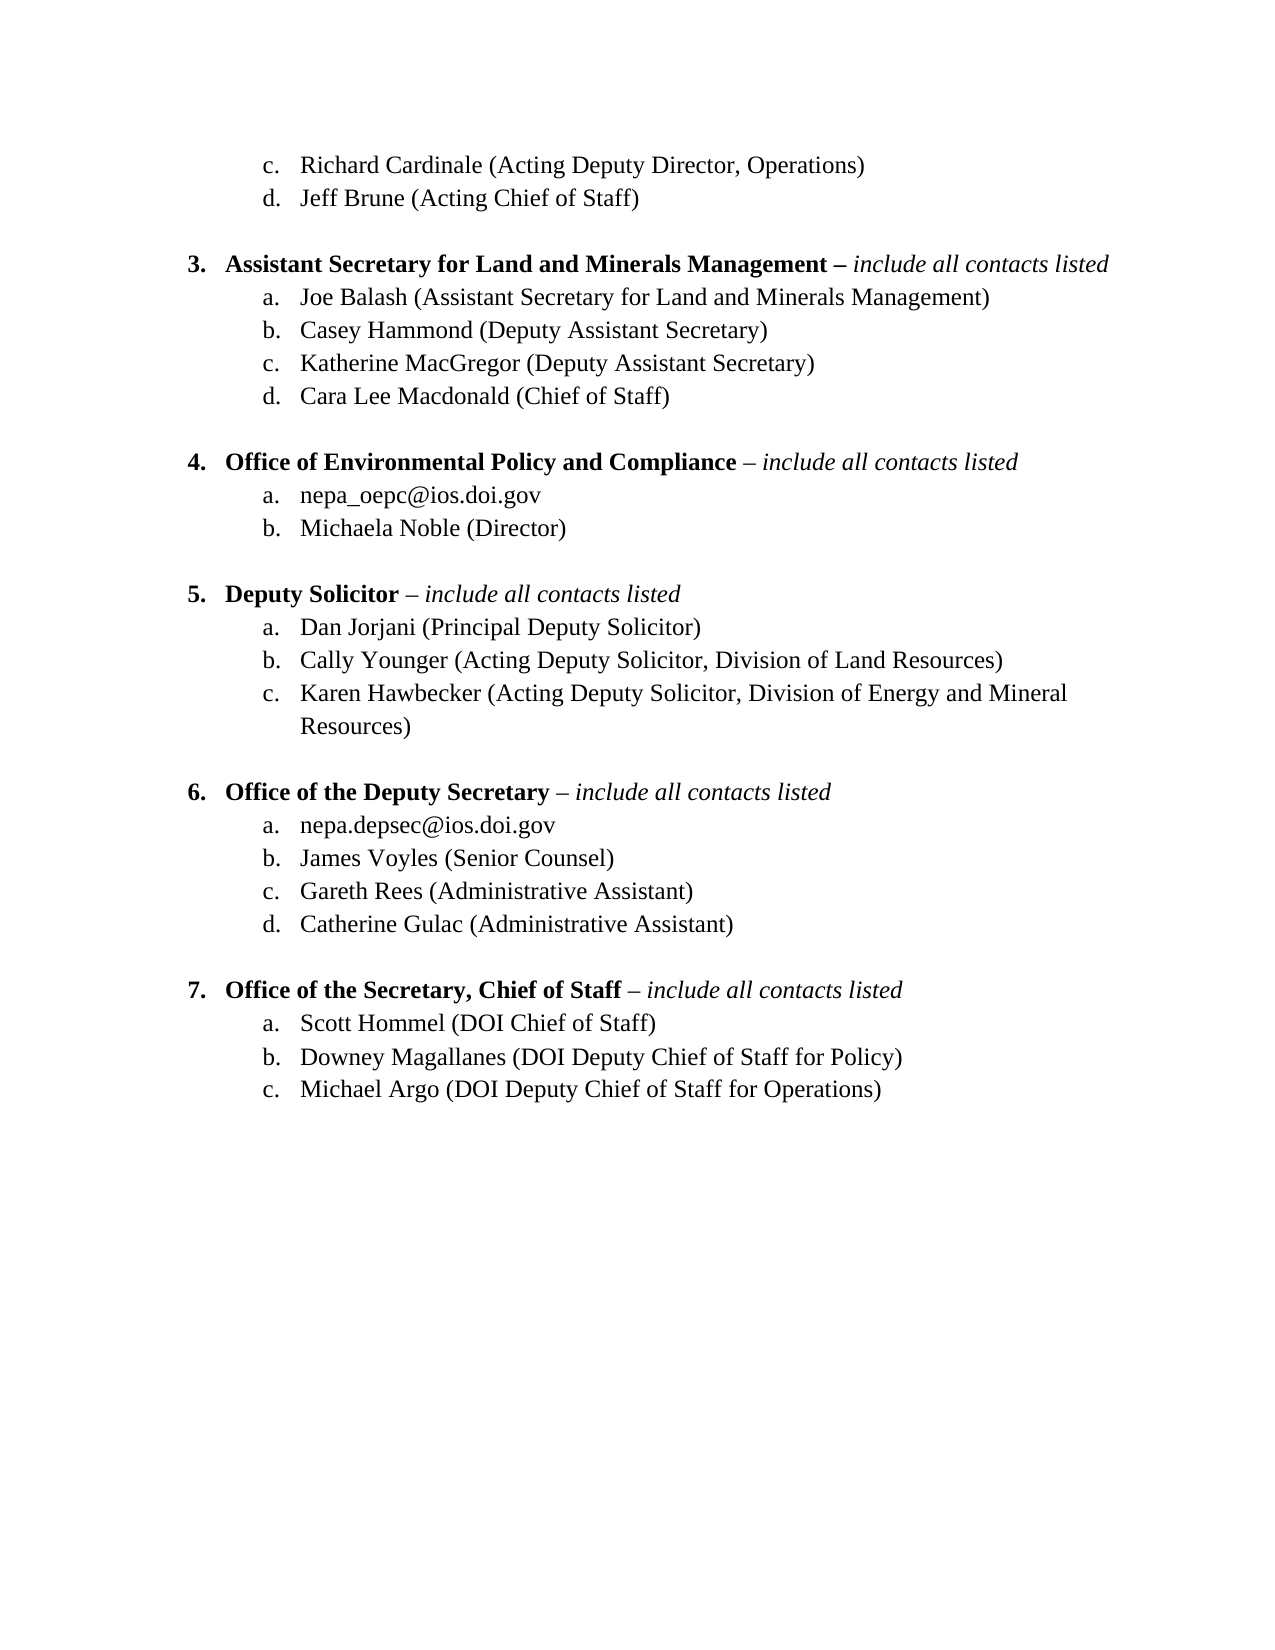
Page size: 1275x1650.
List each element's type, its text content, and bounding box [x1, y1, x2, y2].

list Deputy Solicitor – include all contacts listed [187, 579, 1125, 608]
list Downey Magallanes (DOI Deputy Chief of Staff for Policy) [262, 1042, 1125, 1070]
list Richard Cardinale (Acting Deputy Director, Operations) [262, 150, 1125, 179]
list Joe Balash (Assistant Secretary for Land and Minerals Management) [262, 282, 1125, 311]
list nepa.depsec@ios.doi.gov [262, 810, 1125, 839]
list nepa_oepc@ios.doi.gov [262, 480, 1125, 509]
list Casey Hammond (Deputy Assistant Secretary) [262, 315, 1125, 344]
list Gareth Rees (Administrative Assistant) [262, 876, 1125, 905]
list Scott Hommel (DOI Chief of Staff) [262, 1008, 1125, 1037]
list Karen Hawbecker (Acting Deputy Solicitor, Division of Energy and Mineral Resources) [262, 678, 1125, 740]
list Dan Jorjani (Principal Deputy Solicitor) [262, 612, 1125, 641]
list Cara Lee Macdonald (Chief of Staff) [262, 381, 1125, 410]
list Catherine Gulac (Administrative Assistant) [262, 909, 1125, 938]
list Cally Younger (Acting Deputy Solicitor, Division of Land Resources) [262, 645, 1125, 674]
list Office of the Deputy Secretary – include all contacts listed [187, 777, 1125, 806]
list Jeff Brune (Acting Chief of Staff) [262, 183, 1125, 212]
list Michaela Noble (Director) [262, 513, 1125, 542]
list Office of Environmental Policy and Compliance – include all contacts listed [187, 447, 1125, 476]
list Michael Argo (DOI Deputy Chief of Staff for Operations) [262, 1074, 1125, 1103]
list James Voyles (Senior Counsel) [262, 843, 1125, 872]
list Assistant Secretary for Land and Minerals Management – include all contacts listed [187, 249, 1125, 278]
list Katherine MacGregor (Deputy Assistant Secretary) [262, 348, 1125, 377]
list Office of the Secretary, Chief of Staff – include all contacts listed [187, 976, 1125, 1004]
